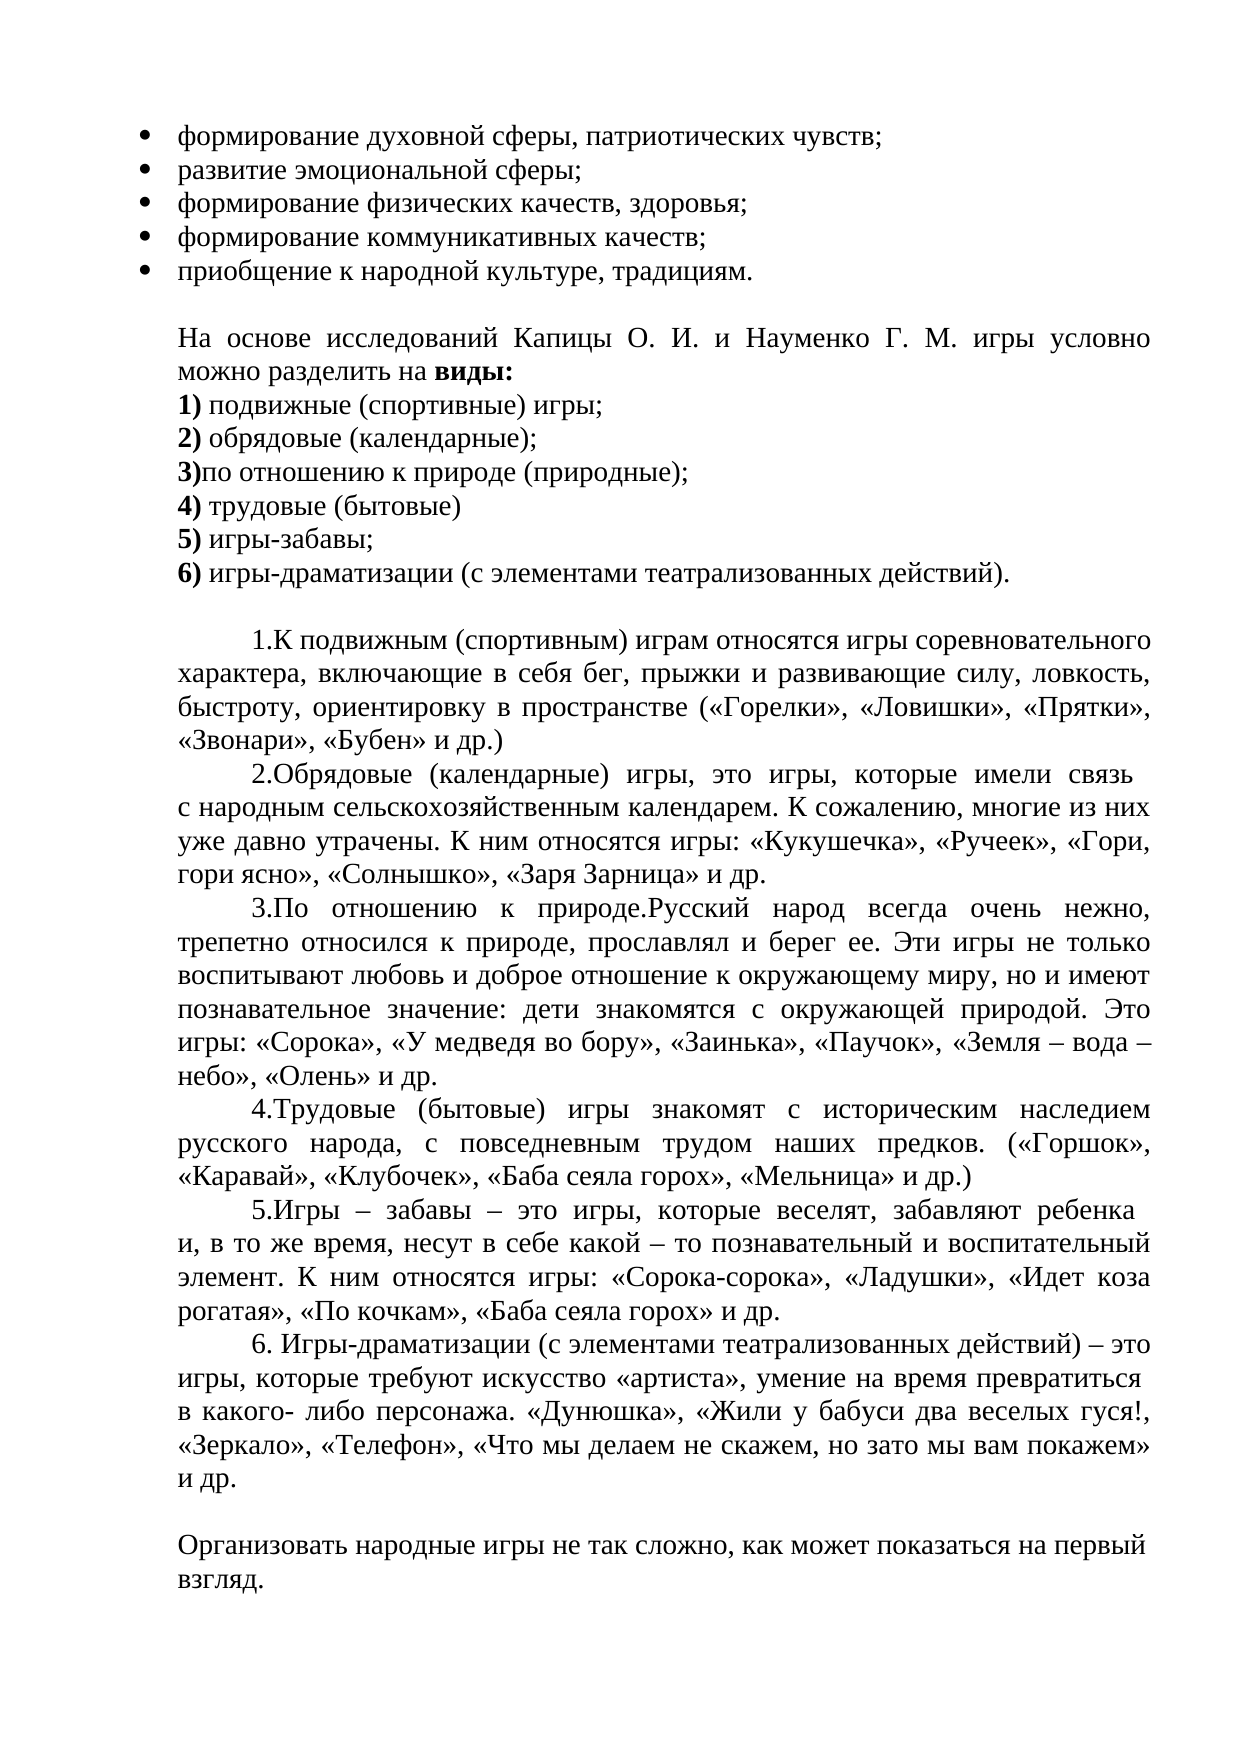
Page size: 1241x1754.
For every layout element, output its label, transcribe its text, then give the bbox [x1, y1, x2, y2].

text 1.К подвижным (спортивным) играм относятся игры соревновательного характера, включающие в себя бег, прыжки и развивающие силу, ловкость, быстроту, ориентировку в пространстве («Горелки», «Ловишки», «Прятки», «Звонари», «Бубен» и др.) [177, 622, 1152, 756]
text 6) игры-драматизации (с элементами театрализованных действий). [177, 555, 1152, 588]
text Организовать народные игры не так сложно, как может показаться на первый взгляд. [177, 1527, 1152, 1594]
list На основе исследований Капицы О. И. и Науменко Г. М. игры условно можно разделить на виды: [177, 320, 1152, 387]
list формирование коммуникативных качеств; [140, 219, 1152, 253]
text 5.Игры – забавы – это игры, которые веселят, забавляют ребенка и, в то же время, несут в себе какой – то познавательный и воспитательный элемент. К ним относятся игры: «Сорока-сорока», «Ладушки», «Идет коза рогатая», «По кочкам», «Баба сеяла горох» и др. [177, 1192, 1152, 1326]
text 1) подвижные (спортивные) игры; [177, 387, 1152, 421]
list формирование духовной сферы, патриотических чувств; [140, 118, 1152, 152]
text 3)по отношению к природе (природные); [177, 454, 1152, 488]
text 2) обрядовые (календарные); [177, 421, 1152, 454]
list развитие эмоциональной сферы; [140, 152, 1152, 185]
text 2.Обрядовые (календарные) игры, это игры, которые имели связь с народным сельскохозяйственным календарем. К сожалению, многие из них уже давно утрачены. К ним относятся игры: «Кукушечка», «Ручеек», «Гори, гори ясно», «Солнышко», «Заря Зарница» и др. [177, 756, 1152, 890]
text 4) трудовые (бытовые) [177, 488, 1152, 521]
text 5) игры-забавы; [177, 521, 1152, 555]
list приобщение к народной культуре, традициям. [140, 253, 1152, 286]
text 4.Трудовые (бытовые) игры знакомят с историческим наследием русского народа, с повседневным трудом наших предков. («Горшок», «Каравай», «Клубочек», «Баба сеяла горох», «Мельница» и др.) [177, 1091, 1152, 1192]
list формирование физических качеств, здоровья; [140, 185, 1152, 219]
text 6. Игры-драматизации (с элементами театрализованных действий) – это игры, которые требуют искусство «артиста», умение на время превратиться в какого- либо персонажа. «Дунюшка», «Жили у бабуси два веселых гуся!, «Зеркало», «Телефон», «Что мы делаем не скажем, но зато мы вам покажем» и др. [177, 1326, 1152, 1494]
text 3.По отношению к природе.Русский народ всегда очень нежно, трепетно относился к природе, прославлял и берег ее. Эти игры не только воспитывают любовь и доброе отношение к окружающему миру, но и имеют познавательное значение: дети знакомятся с окружающей природой. Это игры: «Сорока», «У медведя во бору», «Заинька», «Паучок», «Земля – вода – небо», «Олень» и др. [177, 890, 1152, 1091]
